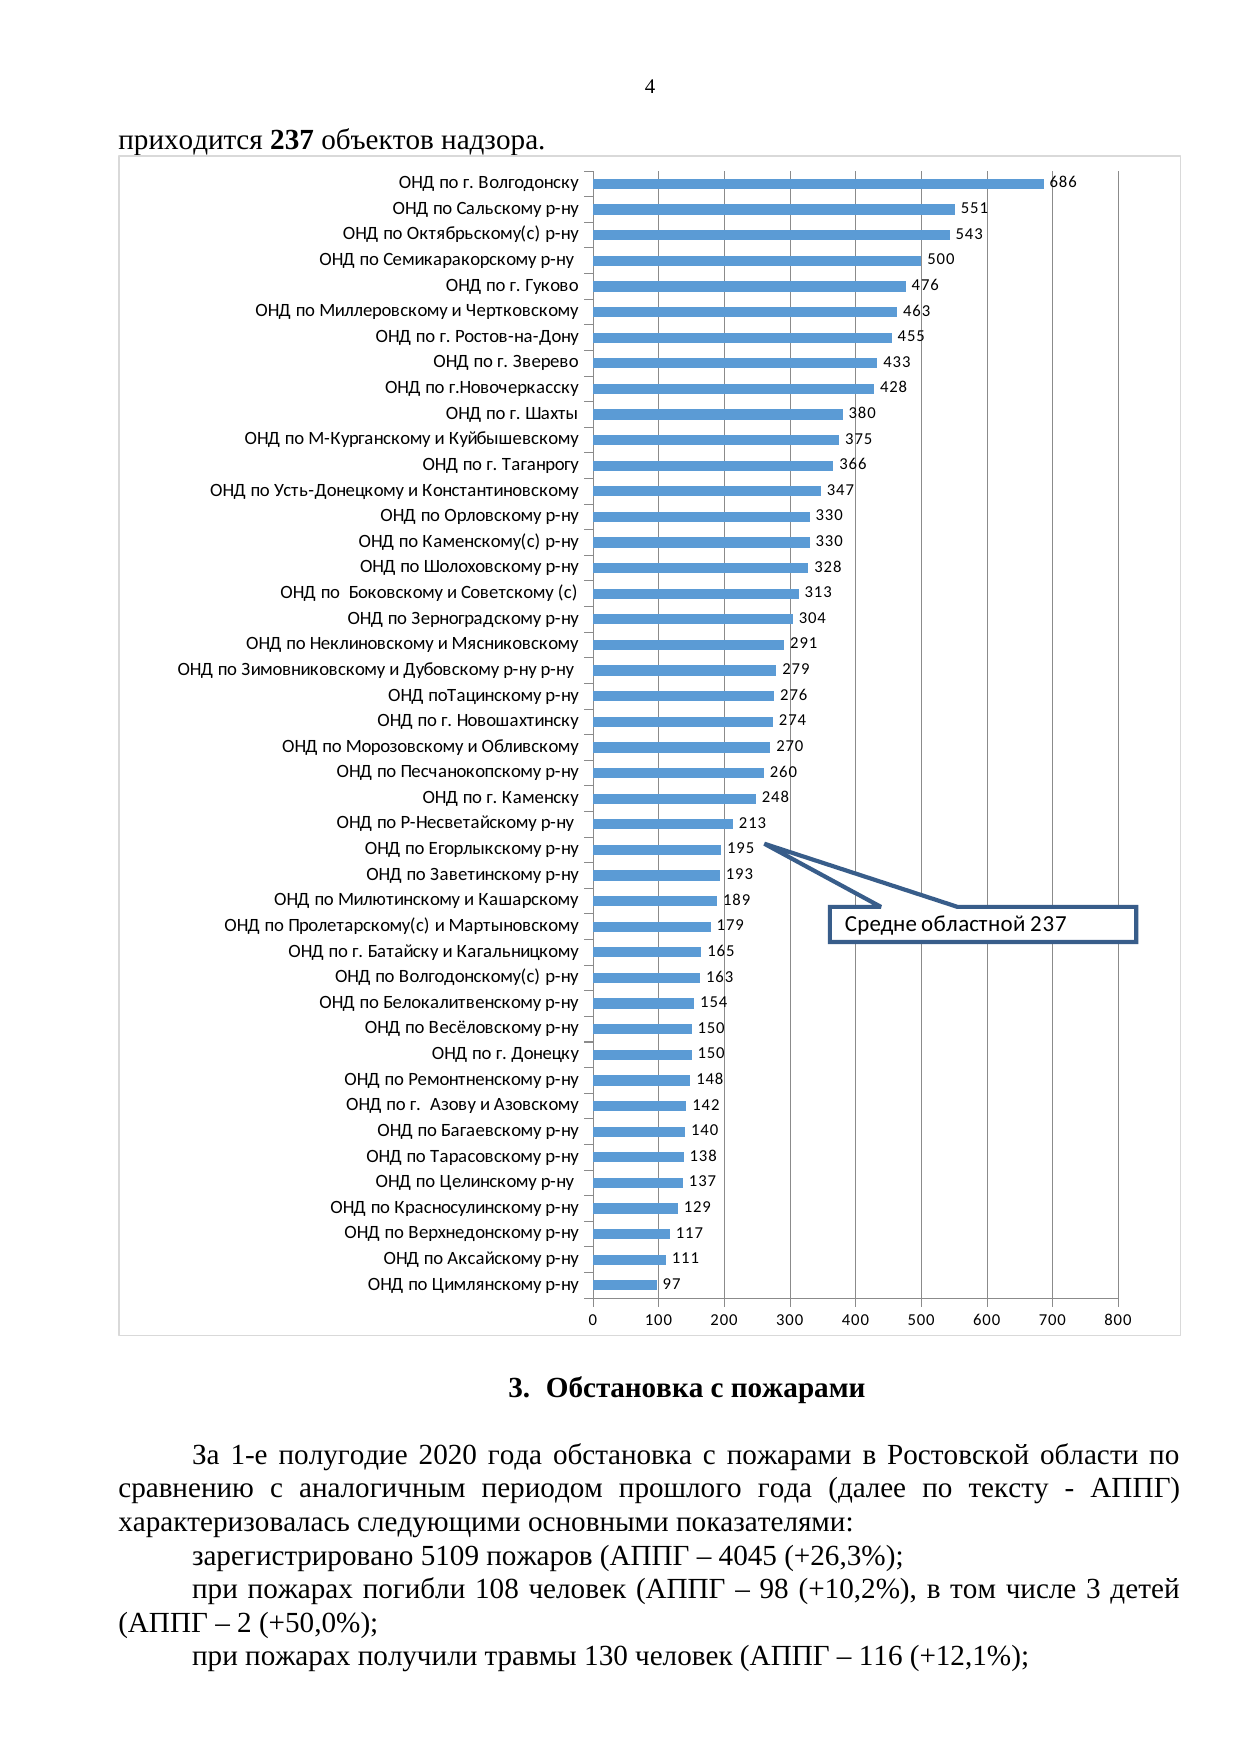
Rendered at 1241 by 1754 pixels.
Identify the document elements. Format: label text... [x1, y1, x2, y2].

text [118, 122, 1181, 155]
text За 1-е полугодие 2020 года обстановка с пожарами в Ростовской области по сравнению с аналогичным периодом прошлого года (далее по тексту - АППГ) характеризовалась следующими основными показателями: [118, 1437, 1181, 1538]
list Обстановка с пожарами [192, 1370, 1181, 1403]
text зарегистрировано 5109 пожаров (АППГ – 4045 (+26,3%); [192, 1538, 1181, 1571]
text при пожарах получили травмы 130 человек (АППГ – 116 (+12,1%); [118, 1638, 1181, 1672]
text при пожарах погибли 108 человек (АППГ – 98 (+10,2%), в том числе 3 детей (АППГ – 2 (+50,0%); [118, 1571, 1181, 1638]
